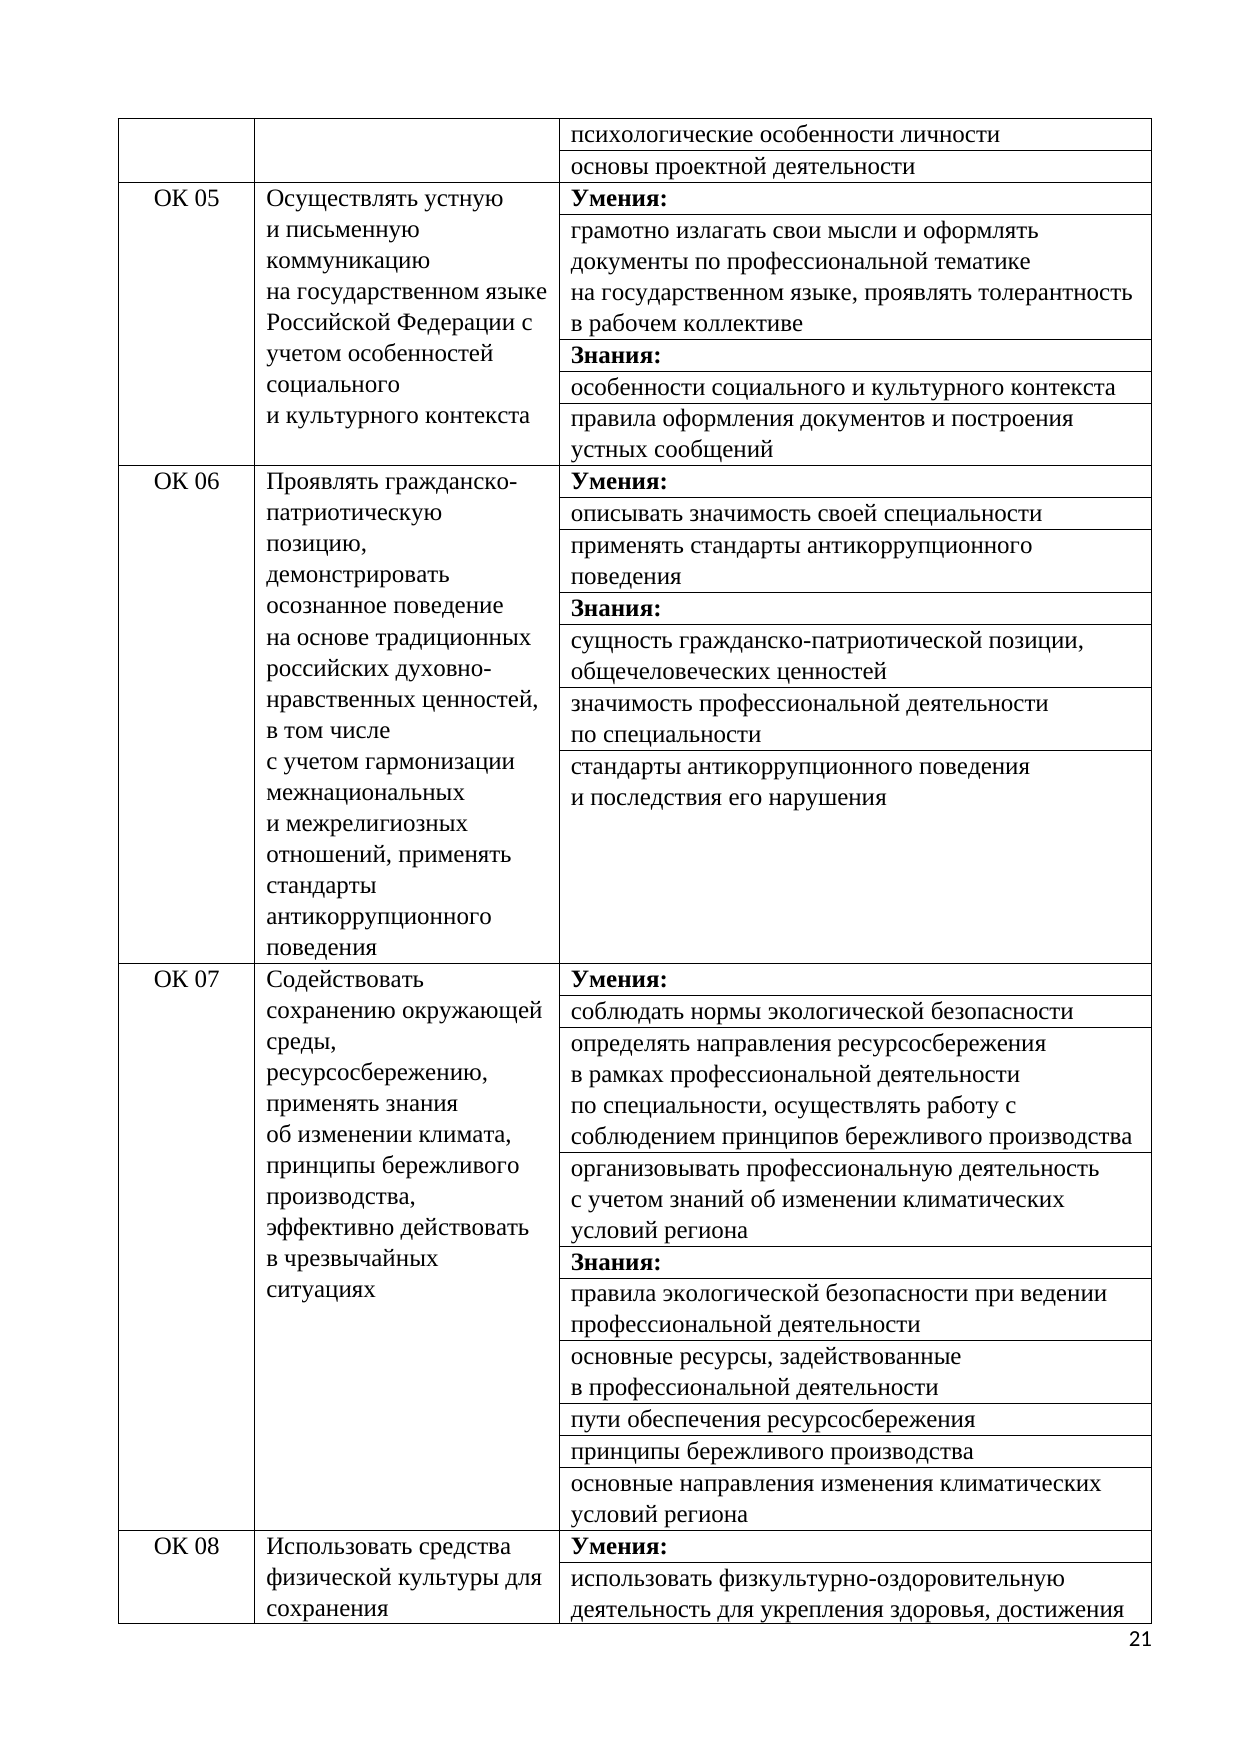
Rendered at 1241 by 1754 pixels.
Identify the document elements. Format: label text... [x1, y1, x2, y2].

table_cell Проявлять гражданско-патриотическую позицию, демонстрировать осознанное поведение на основе традиционных российских духовно-нравственных ценностей, в том числе с учетом гармонизации межнациональных и межрелигиозных отношений, применять стандарты антикоррупционного поведения [255, 466, 559, 963]
table_cell ОК 06 [119, 466, 254, 963]
table_cell особенности социального и культурного контекста [560, 372, 1151, 402]
table_cell пути обеспечения ресурсосбережения [560, 1404, 1151, 1435]
table_cell стандарты антикоррупционного поведения и последствия его нарушения [560, 751, 1151, 963]
table_cell организовывать профессиональную деятельность с учетом знаний об изменении климатических условий региона [560, 1153, 1151, 1246]
table_cell Знания: [560, 593, 1151, 624]
table_cell Знания: [560, 340, 1151, 371]
table_cell Использовать средства физической культуры для сохранения и укрепления здоровья в процессе профессиональной деятельности и поддержания необходимого уровня физической подготовленности [255, 1531, 559, 1623]
table_cell Умения: [560, 466, 1151, 497]
table_cell ОК 07 [119, 964, 254, 1530]
table_cell значимость профессиональной деятельности по специальности [560, 688, 1151, 750]
table_cell основы проектной деятельности [560, 151, 1151, 182]
table_cell применять стандарты антикоррупционного поведения [560, 530, 1151, 592]
table_cell основные ресурсы, задействованные в профессиональной деятельности [560, 1341, 1151, 1403]
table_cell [560, 119, 1151, 150]
table_cell Умения: [560, 964, 1151, 995]
table_cell описывать значимость своей специальности [560, 498, 1151, 529]
table_cell правила экологической безопасности при ведении профессиональной деятельности [560, 1279, 1151, 1340]
table_cell основные направления изменения климатических условий региона [560, 1468, 1151, 1530]
table_cell правила оформления документов и построения устных сообщений [560, 404, 1151, 465]
table_cell соблюдать нормы экологической безопасности [560, 996, 1151, 1027]
table_cell сущность гражданско-патриотической позиции, общечеловеческих ценностей [560, 625, 1151, 687]
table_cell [560, 1563, 1151, 1623]
table_cell ОК 05 [119, 183, 254, 465]
table_cell определять направления ресурсосбережения в рамках профессиональной деятельности по специальности, осуществлять работу с соблюдением принципов бережливого производства [560, 1028, 1151, 1152]
table_cell Умения: [560, 183, 1151, 214]
table_cell Осуществлять устную и письменную коммуникацию на государственном языке Российской Федерации с учетом особенностей социального и культурного контекста [255, 183, 559, 465]
table_cell принципы бережливого производства [560, 1436, 1151, 1467]
table_cell ОК 08 [119, 1531, 254, 1623]
table_cell Содействовать сохранению окружающей среды, ресурсосбережению, применять знания об изменении климата, принципы бережливого производства, эффективно действовать в чрезвычайных ситуациях [255, 964, 559, 1530]
table_cell Умения: [560, 1531, 1151, 1562]
table_cell Знания: [560, 1247, 1151, 1277]
table_cell грамотно излагать свои мысли и оформлять документы по профессиональной тематике на государственном языке, проявлять толерантность в рабочем коллективе [560, 215, 1151, 339]
